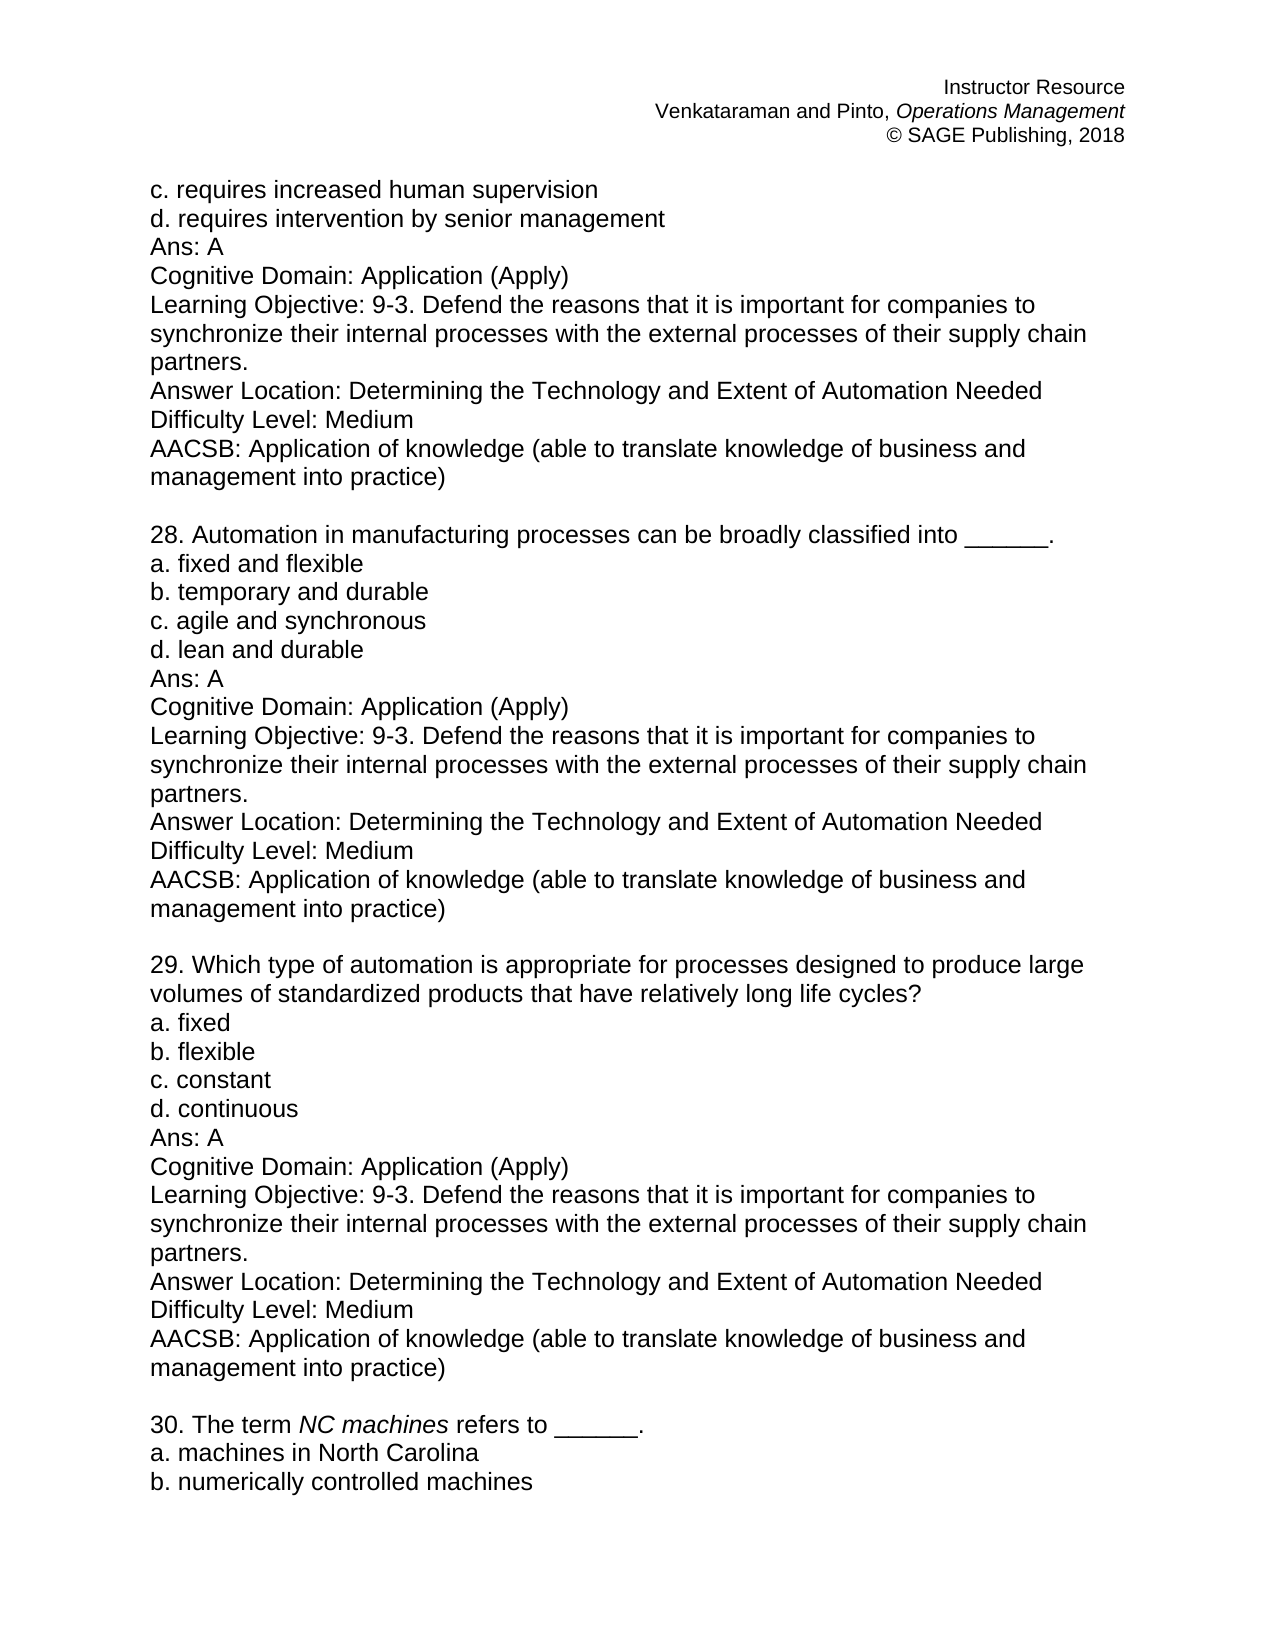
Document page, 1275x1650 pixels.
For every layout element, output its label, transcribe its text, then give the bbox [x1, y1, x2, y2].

text a. fixed and flexible [150, 549, 1125, 577]
text Difficulty Level: Medium [150, 1295, 1125, 1324]
text AACSB: Application of knowledge (able to translate knowledge of business and management into practice) [150, 1324, 1125, 1382]
text b. flexible [150, 1037, 1125, 1065]
text Ans: A [150, 1123, 1125, 1152]
text b. numerically controlled machines [150, 1467, 1125, 1496]
text c. agile and synchronous [150, 606, 1125, 635]
text a. fixed [150, 1008, 1125, 1037]
text d. lean and durable [150, 635, 1125, 664]
text Difficulty Level: Medium [150, 836, 1125, 865]
text Cognitive Domain: Application (Apply) [150, 692, 1125, 721]
text 29. Which type of automation is appropriate for processes designed to produce large volumes of standardized products that have relatively long life cycles? [150, 950, 1125, 1008]
text d. requires intervention by senior management [150, 204, 1125, 232]
text Cognitive Domain: Application (Apply) [150, 261, 1125, 290]
text Cognitive Domain: Application (Apply) [150, 1152, 1125, 1180]
text c. constant [150, 1065, 1125, 1094]
text Answer Location: Determining the Technology and Extent of Automation Needed [150, 376, 1125, 405]
text Difficulty Level: Medium [150, 405, 1125, 434]
text b. temporary and durable [150, 577, 1125, 606]
text c. requires increased human supervision [150, 175, 1125, 204]
text Ans: A [150, 664, 1125, 692]
text AACSB: Application of knowledge (able to translate knowledge of business and management into practice) [150, 434, 1125, 491]
text Ans: A [150, 232, 1125, 261]
text a. machines in North Carolina [150, 1438, 1125, 1467]
text 28. Automation in manufacturing processes can be broadly classified into ______. [150, 520, 1125, 549]
text 30. The term NC machines refers to ______. [150, 1410, 1125, 1438]
text d. continuous [150, 1094, 1125, 1123]
text Answer Location: Determining the Technology and Extent of Automation Needed [150, 807, 1125, 836]
text Answer Location: Determining the Technology and Extent of Automation Needed [150, 1267, 1125, 1295]
text AACSB: Application of knowledge (able to translate knowledge of business and management into practice) [150, 865, 1125, 922]
